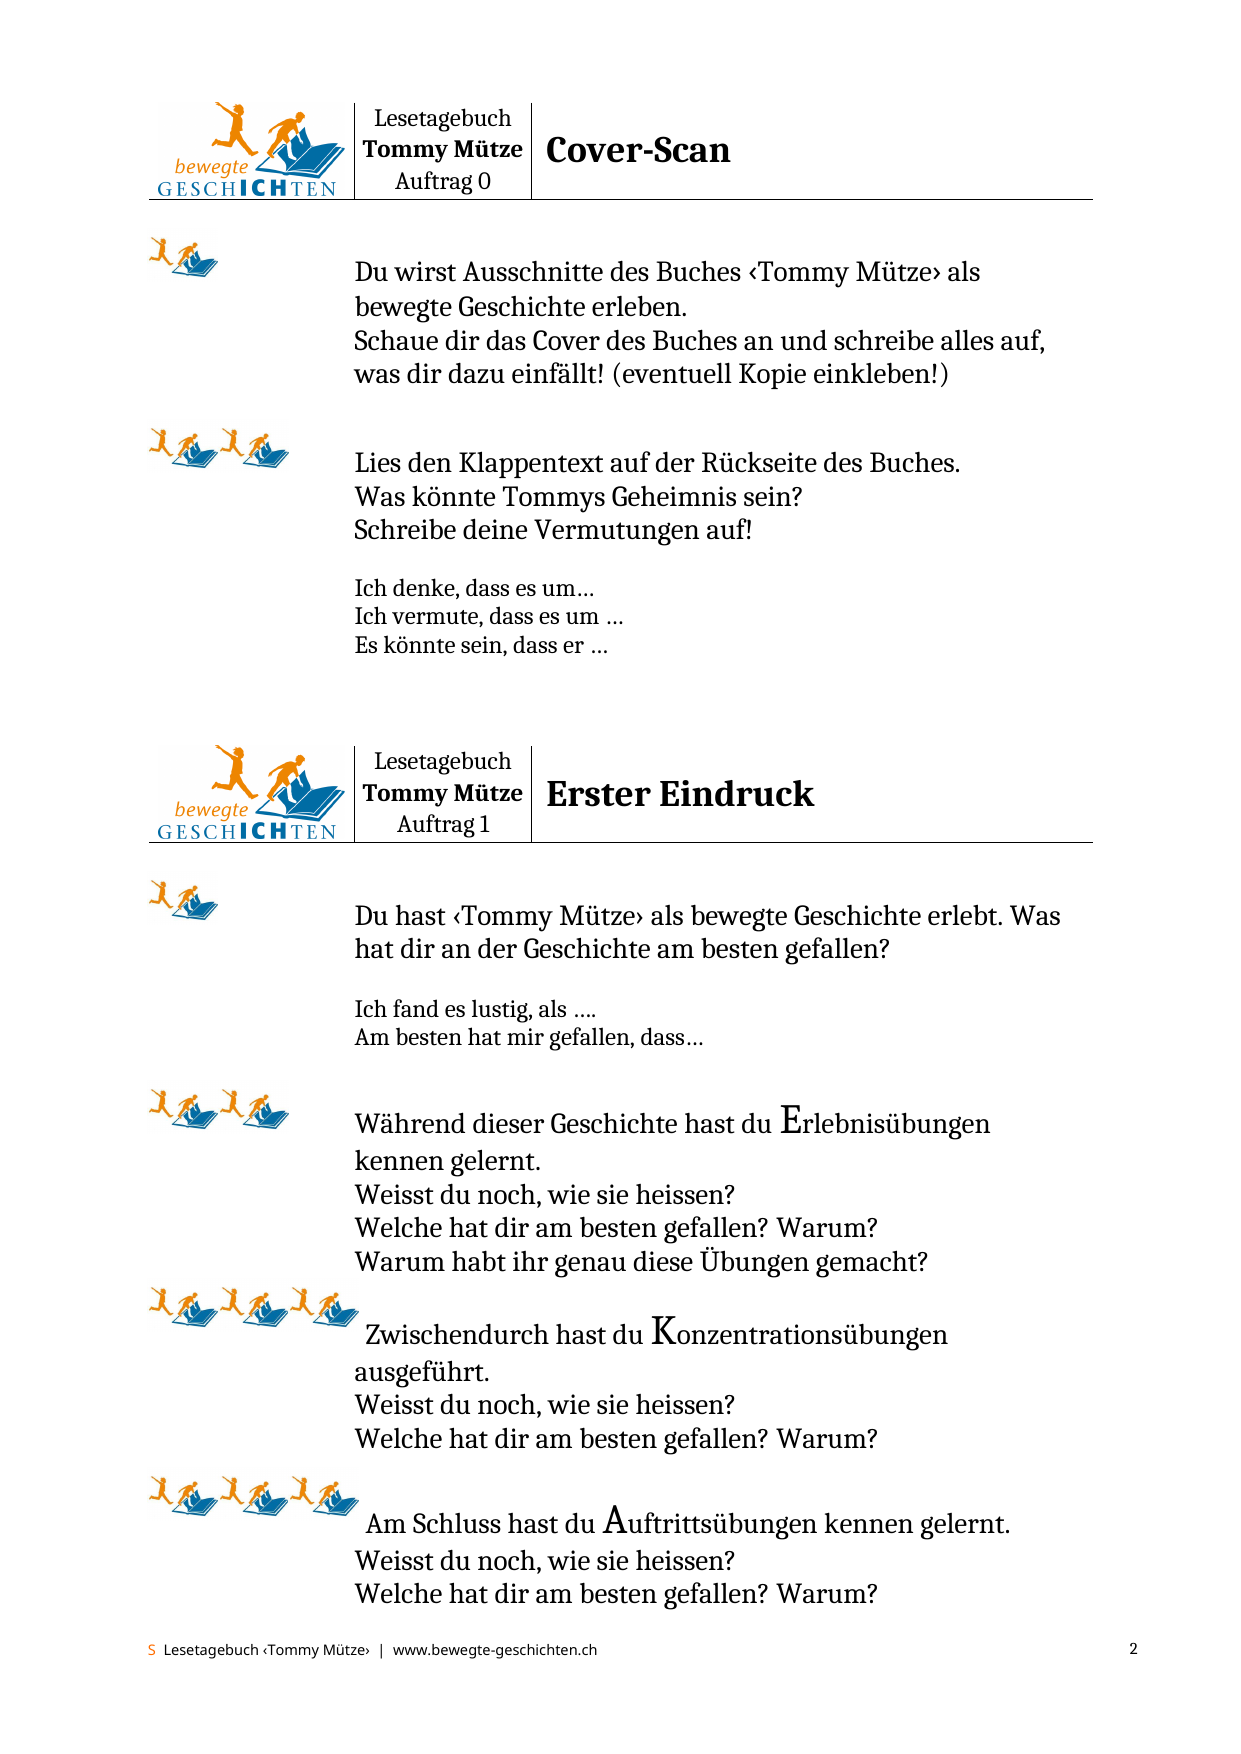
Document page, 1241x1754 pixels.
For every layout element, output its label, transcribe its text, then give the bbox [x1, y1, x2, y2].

text Ich vermute, dass es um … Es könnte sein, dass er … [148, 602, 1064, 660]
table_header Cover-Scan [532, 103, 1093, 198]
picture [147, 228, 218, 282]
picture [147, 1080, 289, 1134]
text Lies den Klappentext auf der Rückseite des Buches. Was könnte Tommys Geheimnis sein? Schreibe deine Vermutungen auf! [148, 419, 1064, 547]
text Ich denke, dass es um… [354, 573, 1064, 602]
picture [147, 1278, 359, 1332]
table_header Erster Eindruck [532, 746, 1093, 842]
picture [147, 419, 289, 473]
picture [147, 1467, 359, 1521]
text Zwischendurch hast du Konzentrationsübungen ausgeführt. Weisst du noch, wie sie heissen? Welche hat dir am besten gefallen? Warum? [148, 1278, 1064, 1455]
table_header Lesetagebuch Tommy Mütze Auftrag 1 [355, 746, 531, 842]
picture [158, 102, 345, 196]
table_header Lesetagebuch Tommy Mütze Auftrag 0 [355, 103, 531, 198]
picture [321, 160, 331, 171]
text Du wirst Ausschnitte des Buches ‹Tommy Mütze› als bewegte Geschichte erleben. Schaue dir das Cover des Buches an und schreibe alles auf, was dir dazu einfällt! (eventuell Kopie einkleben!) [148, 228, 1064, 391]
table_header [149, 746, 354, 842]
picture [321, 803, 331, 814]
text Während dieser Geschichte hast du Erlebnisübungen kennen gelernt. Weisst du noch, wie sie heissen? Welche hat dir am besten gefallen? Warum? Warum habt ihr genau diese Übungen gemacht? [148, 1081, 1064, 1278]
text Ich fand es lustig, als …. Am besten hat mir gefallen, dass… [354, 994, 1064, 1052]
text Am Schluss hast du Auftrittsübungen kennen gelernt. Weisst du noch, wie sie heissen? Welche hat dir am besten gefallen? Warum? [148, 1468, 1064, 1611]
text Du hast ‹Tommy Mütze› als bewegte Geschichte erlebt. Was hat dir an der Geschichte am besten gefallen? [148, 872, 1064, 994]
picture [158, 745, 345, 839]
table_header [149, 103, 354, 198]
picture [147, 871, 218, 925]
